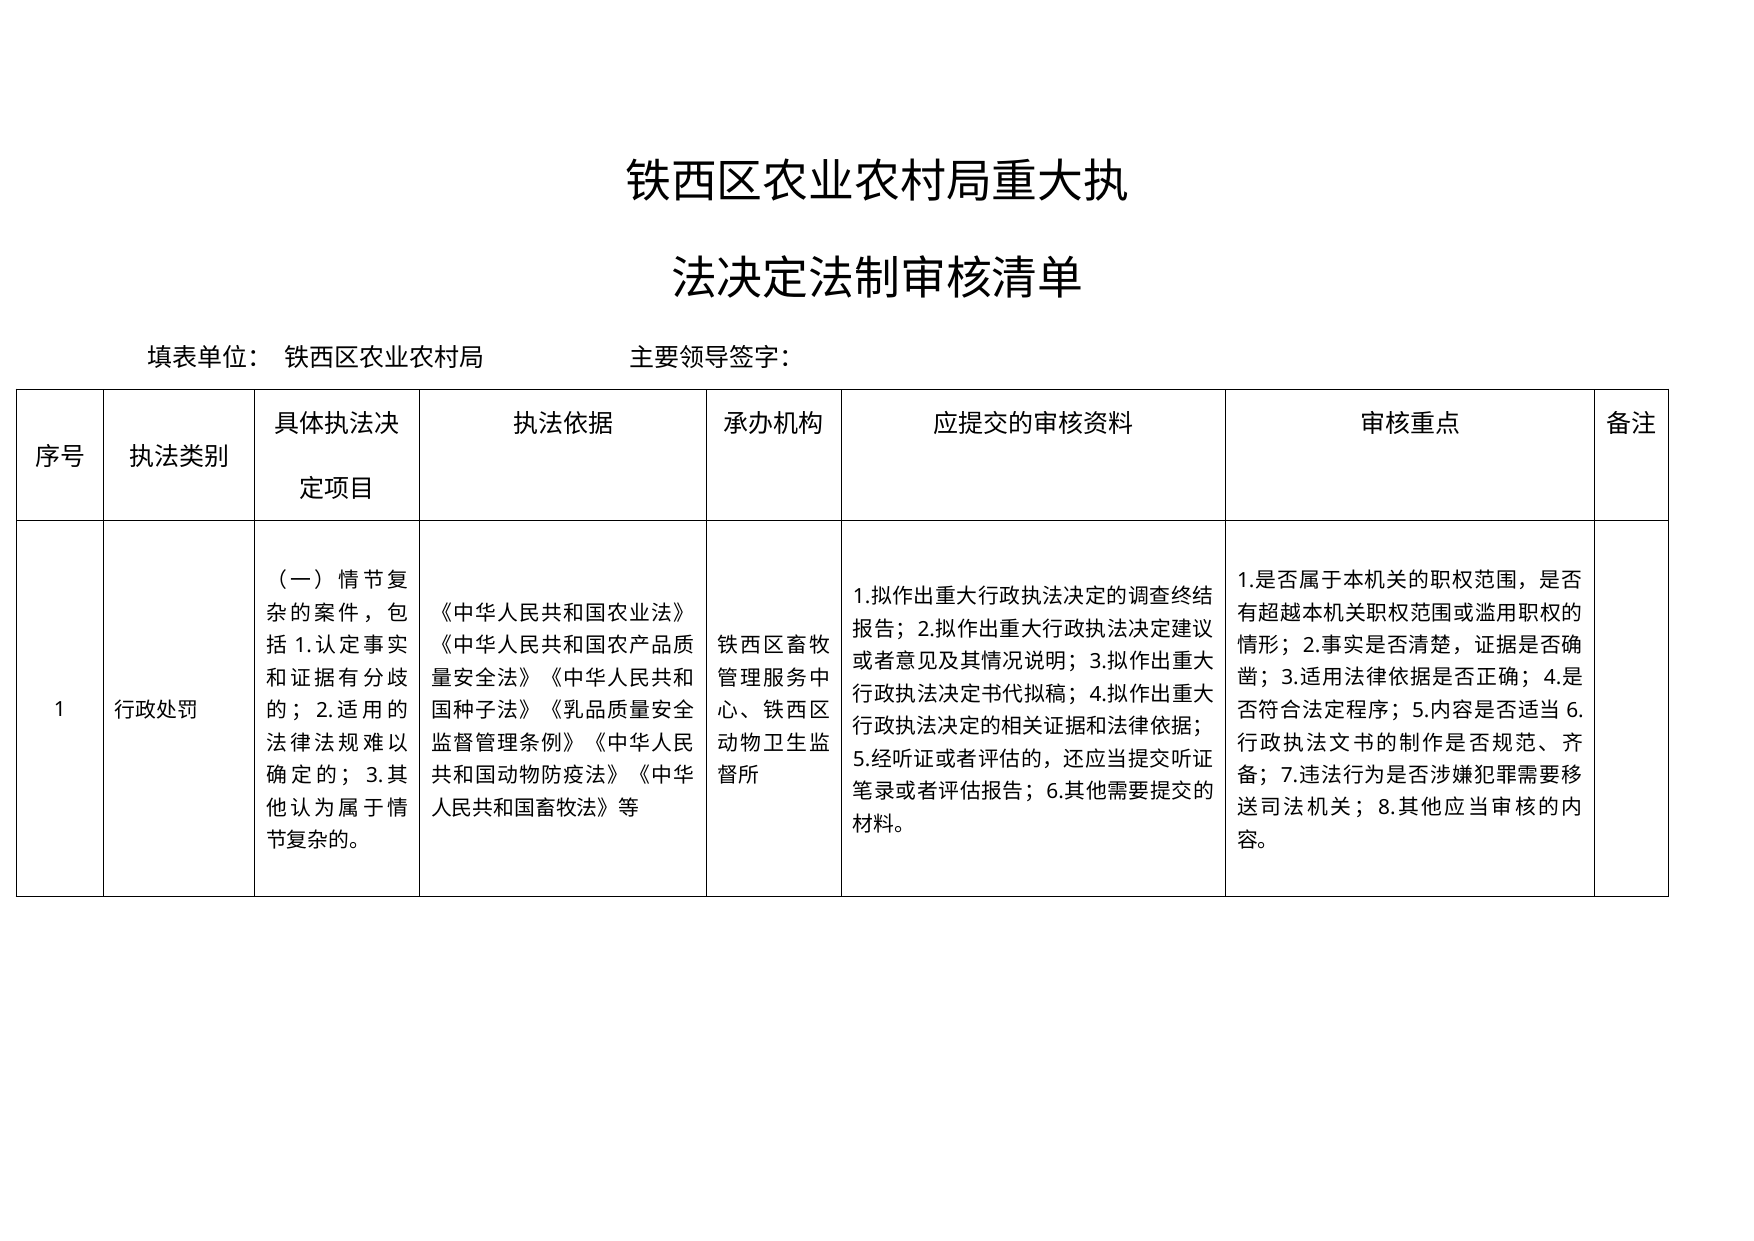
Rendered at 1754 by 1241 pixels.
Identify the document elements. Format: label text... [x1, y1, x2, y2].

table_cell （一）情节复杂的案件，包括1.认定事实和证据有分歧的；2.适用的法律法规难以确定的；3.其他认为属于情节复杂的。 [255, 521, 419, 896]
table_cell 1 [17, 521, 103, 896]
table_header 序号 [17, 390, 103, 519]
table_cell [707, 521, 841, 896]
table_header 应提交的审核资料 [842, 390, 1225, 519]
text 法决定法制审核清单 [148, 226, 1606, 323]
table_cell 行政处罚 [104, 521, 254, 896]
table_header 备注 [1595, 390, 1668, 519]
table_cell [1595, 521, 1668, 896]
table_header 承办机构 [707, 390, 841, 519]
table_header 执法类别 [104, 390, 254, 519]
table_header 审核重点 [1226, 390, 1594, 519]
table_header 执法依据 [420, 390, 706, 519]
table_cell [842, 521, 1225, 896]
text 填表单位： 铁西区农业农村局 主要领导签字： [148, 323, 1606, 388]
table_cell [420, 521, 706, 896]
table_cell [1226, 521, 1594, 896]
table_header 具体执法决定项目 [255, 390, 419, 519]
text 铁西区农业农村局重大执 [148, 128, 1606, 226]
